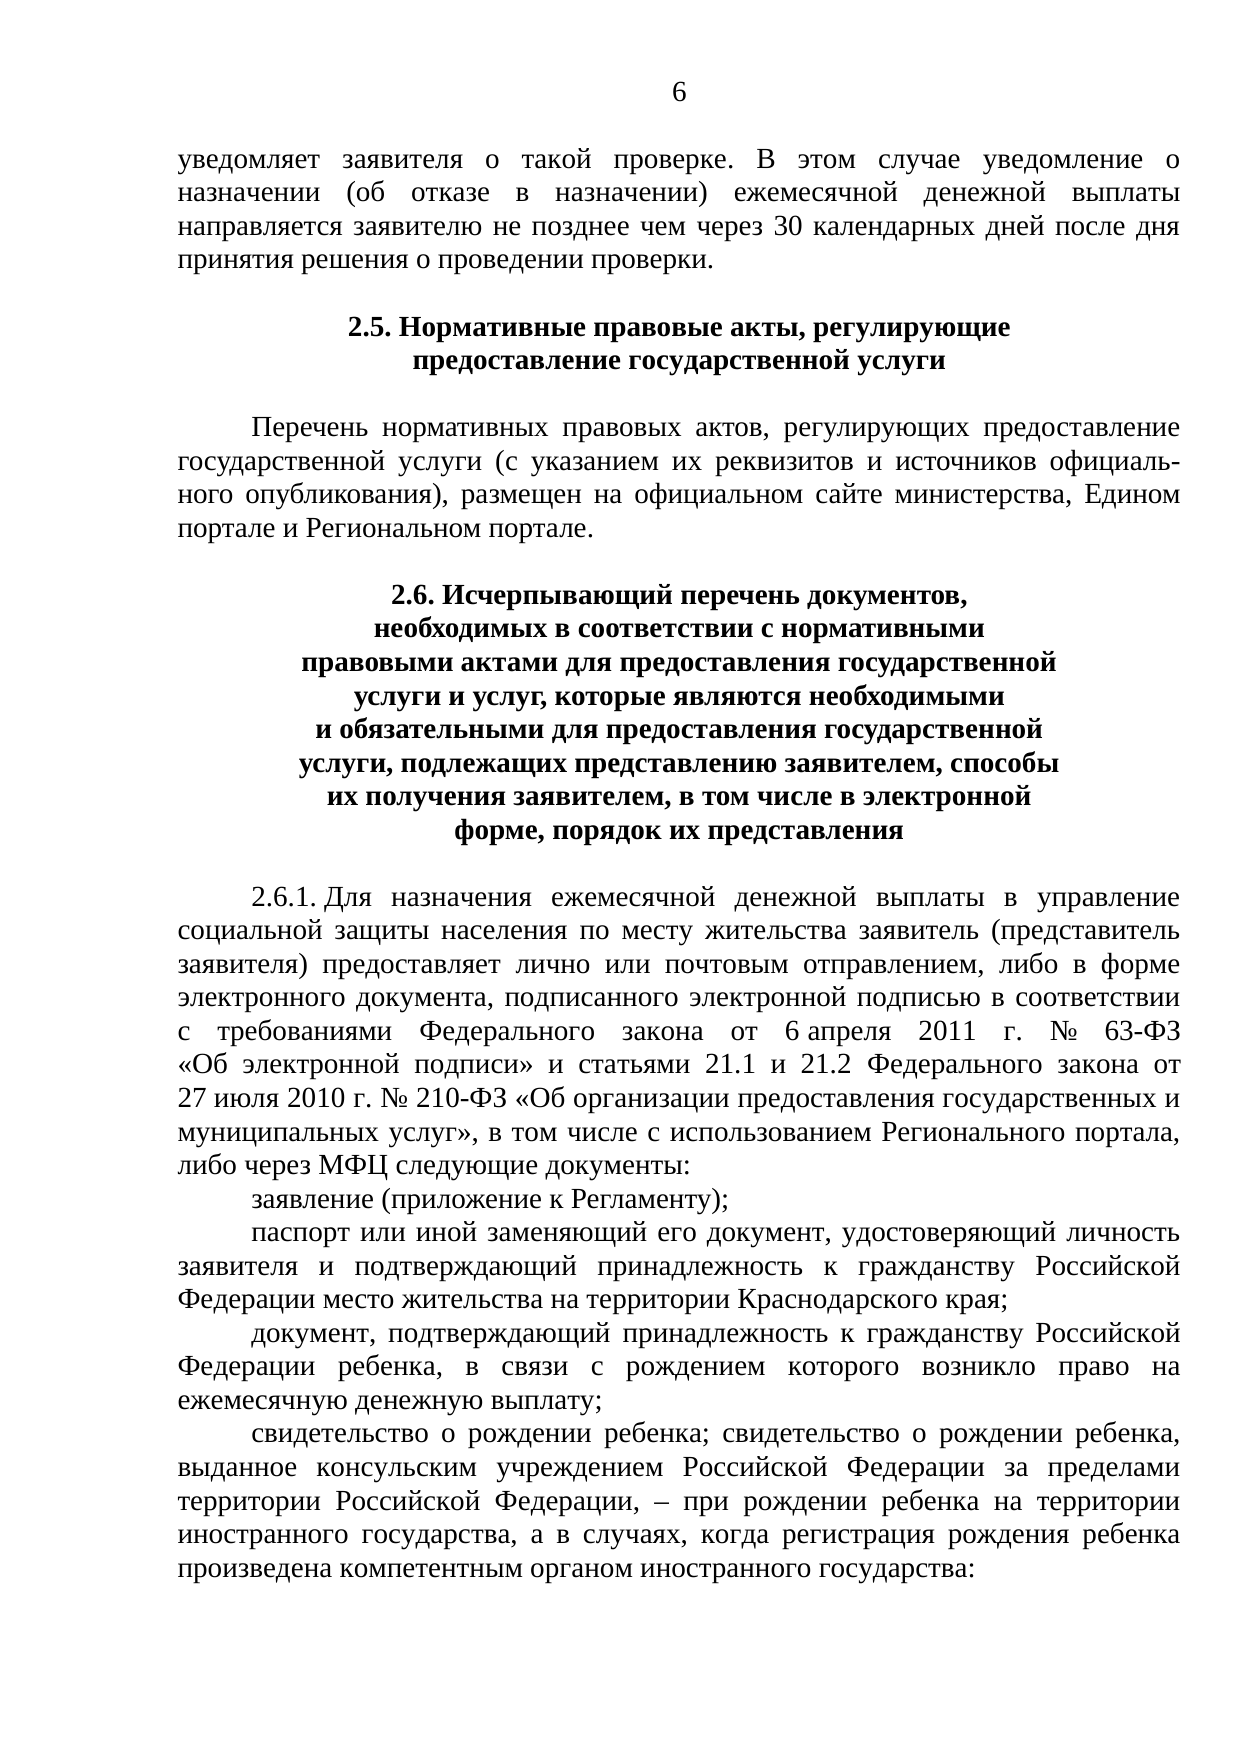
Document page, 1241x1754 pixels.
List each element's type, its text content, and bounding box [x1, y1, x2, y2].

text правовыми актами для предоставления государственной [177, 644, 1181, 678]
text паспорт или иной заменяющий его документ, удостоверяющий личность заявителя и подтверждающий принадлежность к гражданству Российской Федерации место жительства на территории Краснодарского края; [177, 1214, 1181, 1315]
text форме, порядок их представления [177, 812, 1181, 845]
text услуги и услуг, которые являются необходимыми [177, 678, 1181, 711]
text 2.6.1. Для назначения ежемесячной денежной выплаты в управление социальной защиты населения по месту жительства заявитель (представитель заявителя) предоставляет лично или почтовым отправлением, либо в форме электронного документа, подписанного электронной подписью в соответствии с требованиями Федерального закона от 6 апреля 2011 г. № 63-ФЗ «Об электронной подписи» и статьями 21.1 и 21.2 Федерального закона от 27 июля 2010 г. № 210-ФЗ «Об организации предоставления государственных и муниципальных услуг», в том числе с использованием Регионального портала, либо через МФЦ следующие документы: [177, 879, 1181, 1181]
text Перечень нормативных правовых актов, регулирующих предоставление государственной услуги (с указанием их реквизитов и источников официаль-ного опубликования), размещен на официальном сайте министерства, Едином портале и Региональном портале. [177, 409, 1181, 543]
text и обязательными для предоставления государственной [177, 711, 1181, 745]
text заявление (приложение к Регламенту); [177, 1181, 1181, 1214]
text предоставление государственной услуги [177, 342, 1181, 376]
text 2.6. Исчерпывающий перечень документов, [177, 577, 1181, 611]
text 2.5. Нормативные правовые акты, регулирующие [177, 309, 1181, 342]
text их получения заявителем, в том числе в электронной [177, 778, 1181, 812]
text документ, подтверждающий принадлежность к гражданству Российской Федерации ребенка, в связи с рождением которого возникло право на ежемесячную денежную выплату; [177, 1315, 1181, 1416]
text необходимых в соответствии с нормативными [177, 611, 1181, 644]
text свидетельство о рождении ребенка; свидетельство о рождении ребенка, выданное консульским учреждением Российской Федерации за пределами территории Российской Федерации, – при рождении ребенка на территории иностранного государства, а в случаях, когда регистрация рождения ребенка произведена компетентным органом иностранного государства: [177, 1416, 1181, 1583]
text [177, 141, 1181, 275]
text услуги, подлежащих представлению заявителем, способы [177, 745, 1181, 778]
